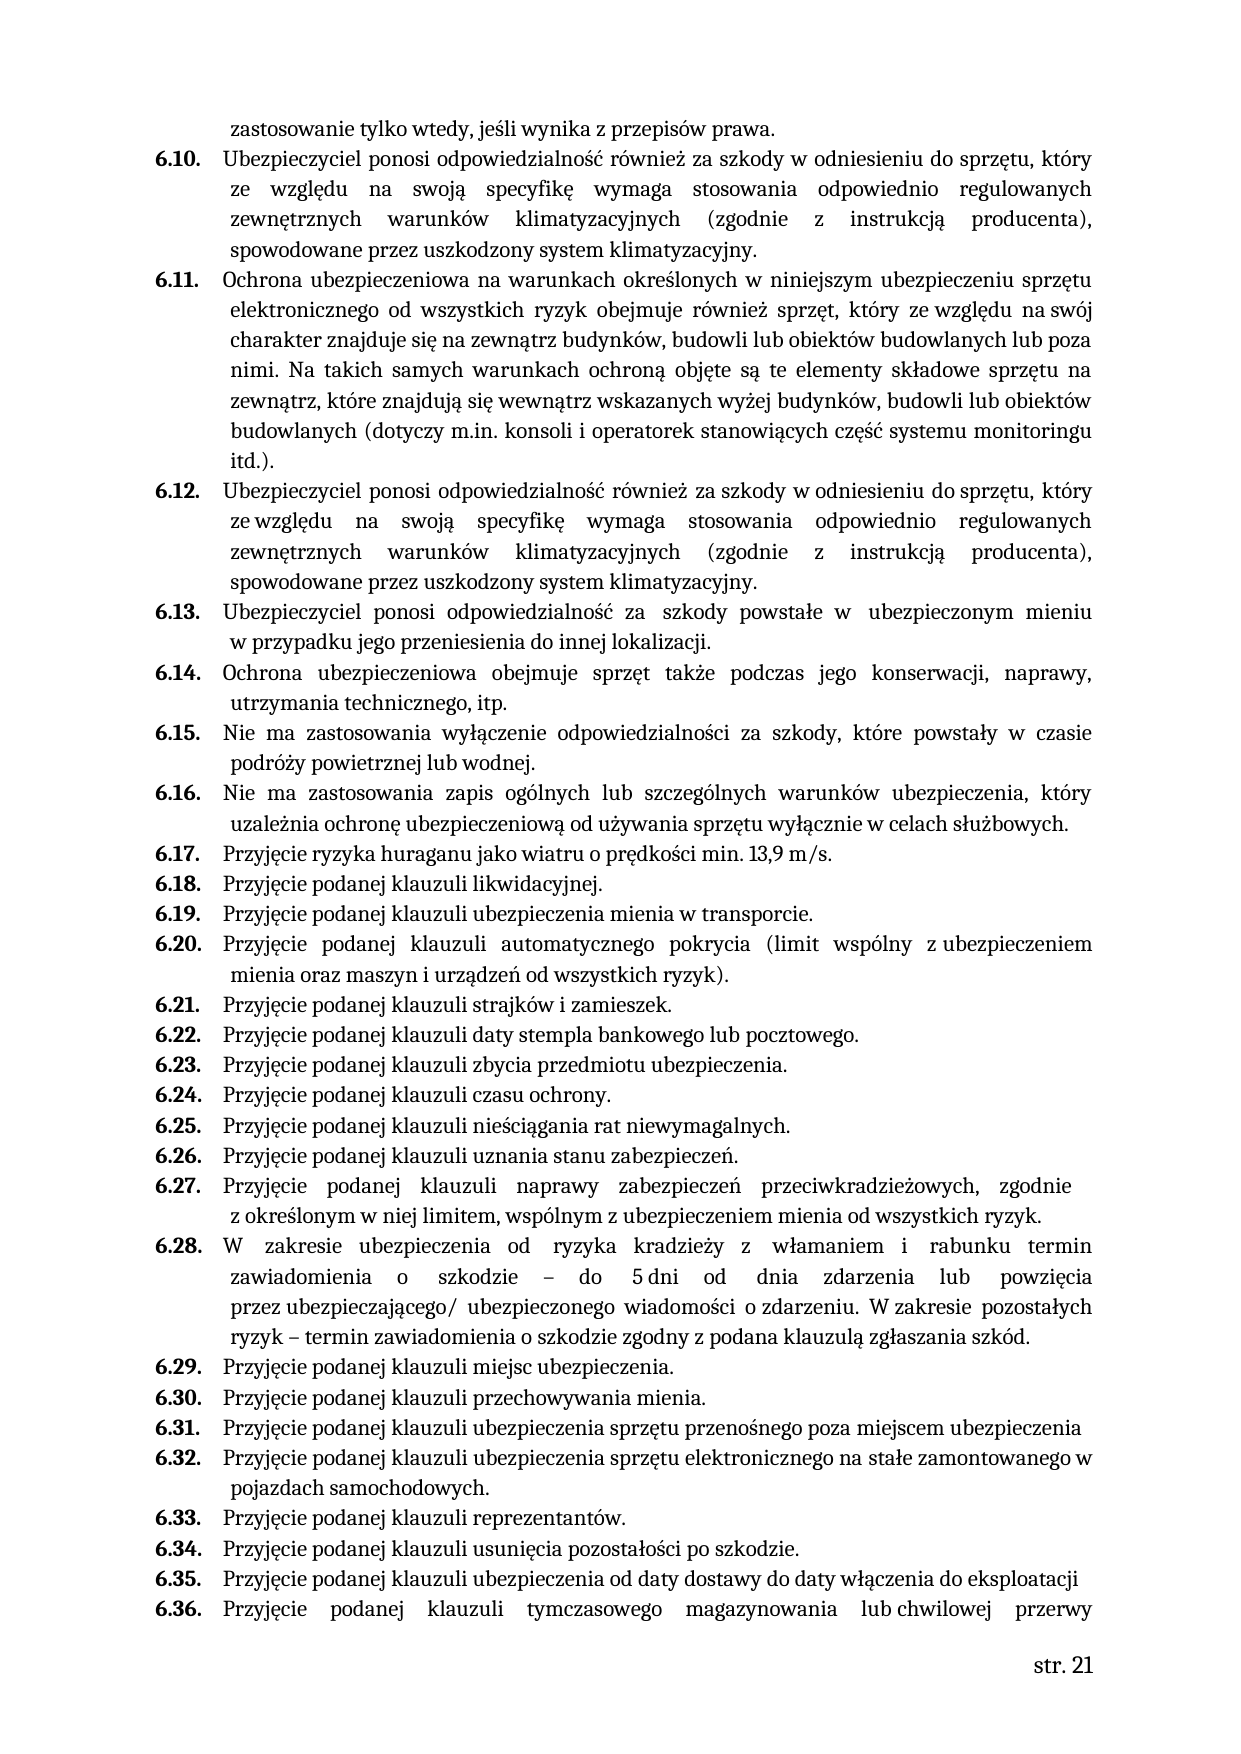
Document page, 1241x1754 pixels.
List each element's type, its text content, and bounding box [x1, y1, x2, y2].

list Przyjęcie podanej klauzuli naprawy zabezpieczeń przeciwkradzieżowych, zgodnie z określonym w niej limitem, wspólnym z ubezpieczeniem mienia od wszystkich ryzyk. [155, 1173, 1093, 1229]
list Przyjęcie podanej klauzuli reprezentantów. [155, 1505, 1093, 1532]
list Ubezpieczyciel ponosi odpowiedzialność za szkody powstałe w ubezpieczonym mieniu w przypadku jego przeniesienia do innej lokalizacji. [155, 599, 1093, 656]
list Przyjęcie podanej klauzuli strajków i zamieszek. [155, 992, 1093, 1018]
list Przyjęcie podanej klauzuli daty stempla bankowego lub pocztowego. [155, 1022, 1093, 1048]
list Przyjęcie podanej klauzuli likwidacyjnej. [155, 871, 1093, 897]
list Przyjęcie podanej klauzuli czasu ochrony. [155, 1082, 1093, 1109]
list Nie ma zastosowania wyłączenie odpowiedzialności za szkody, które powstały w czasie podróży powietrznej lub wodnej. [155, 720, 1093, 776]
list Przyjęcie podanej klauzuli nieściągania rat niewymagalnych. [155, 1112, 1093, 1139]
list Przyjęcie podanej klauzuli miejsc ubezpieczenia. [155, 1354, 1093, 1381]
list Przyjęcie podanej klauzuli ubezpieczenia sprzętu przenośnego poza miejscem ubezpieczenia [155, 1414, 1093, 1441]
list Przyjęcie podanej klauzuli usunięcia pozostałości po szkodzie. [155, 1535, 1093, 1562]
list Przyjęcie podanej klauzuli ubezpieczenia sprzętu elektronicznego na stałe zamontowanego w pojazdach samochodowych. [155, 1445, 1093, 1501]
list Ubezpieczyciel ponosi odpowiedzialność również za szkody w odniesieniu do sprzętu, który ze względu na swoją specyfikę wymaga stosowania odpowiednio regulowanych zewnętrznych warunków klimatyzacyjnych (zgodnie z instrukcją producenta), spowodowane przez uszkodzony system klimatyzacyjny. [155, 478, 1093, 595]
list Przyjęcie podanej klauzuli przechowywania mienia. [155, 1384, 1093, 1411]
list Przyjęcie podanej klauzuli ubezpieczenia od daty dostawy do daty włączenia do eksploatacji [155, 1566, 1093, 1592]
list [155, 116, 1093, 142]
list Przyjęcie podanej klauzuli uznania stanu zabezpieczeń. [155, 1143, 1093, 1169]
list Przyjęcie podanej klauzuli automatycznego pokrycia (limit wspólny z ubezpieczeniem mienia oraz maszyn i urządzeń od wszystkich ryzyk). [155, 931, 1093, 988]
list Przyjęcie podanej klauzuli zbycia przedmiotu ubezpieczenia. [155, 1052, 1093, 1078]
list Ochrona ubezpieczeniowa na warunkach określonych w niniejszym ubezpieczeniu sprzętu elektronicznego od wszystkich ryzyk obejmuje również sprzęt, który ze względu na swój charakter znajduje się na zewnątrz budynków, budowli lub obiektów budowlanych lub poza nimi. Na takich samych warunkach ochroną objęte są te elementy składowe sprzętu na zewnątrz, które znajdują się wewnątrz wskazanych wyżej budynków, budowli lub obiektów budowlanych (dotyczy m.in. konsoli i operatorek stanowiących część systemu monitoringu itd.). [155, 267, 1093, 474]
list Ubezpieczyciel ponosi odpowiedzialność również za szkody w odniesieniu do sprzętu, który ze względu na swoją specyfikę wymaga stosowania odpowiednio regulowanych zewnętrznych warunków klimatyzacyjnych (zgodnie z instrukcją producenta), spowodowane przez uszkodzony system klimatyzacyjny. [155, 146, 1093, 263]
list Przyjęcie ryzyka huraganu jako wiatru o prędkości min. 13,9 m/s. [155, 841, 1093, 867]
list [155, 1596, 1093, 1622]
list Przyjęcie podanej klauzuli ubezpieczenia mienia w transporcie. [155, 901, 1093, 927]
list W zakresie ubezpieczenia od ryzyka kradzieży z włamaniem i rabunku termin zawiadomienia o szkodzie – do 5 dni od dnia zdarzenia lub powzięcia przez ubezpieczającego/ ubezpieczonego wiadomości o zdarzeniu. W zakresie pozostałych ryzyk – termin zawiadomienia o szkodzie zgodny z podana klauzulą zgłaszania szkód. [155, 1233, 1093, 1350]
list Ochrona ubezpieczeniowa obejmuje sprzęt także podczas jego konserwacji, naprawy, utrzymania technicznego, itp. [155, 659, 1093, 716]
list Nie ma zastosowania zapis ogólnych lub szczególnych warunków ubezpieczenia, który uzależnia ochronę ubezpieczeniową od używania sprzętu wyłącznie w celach służbowych. [155, 780, 1093, 837]
